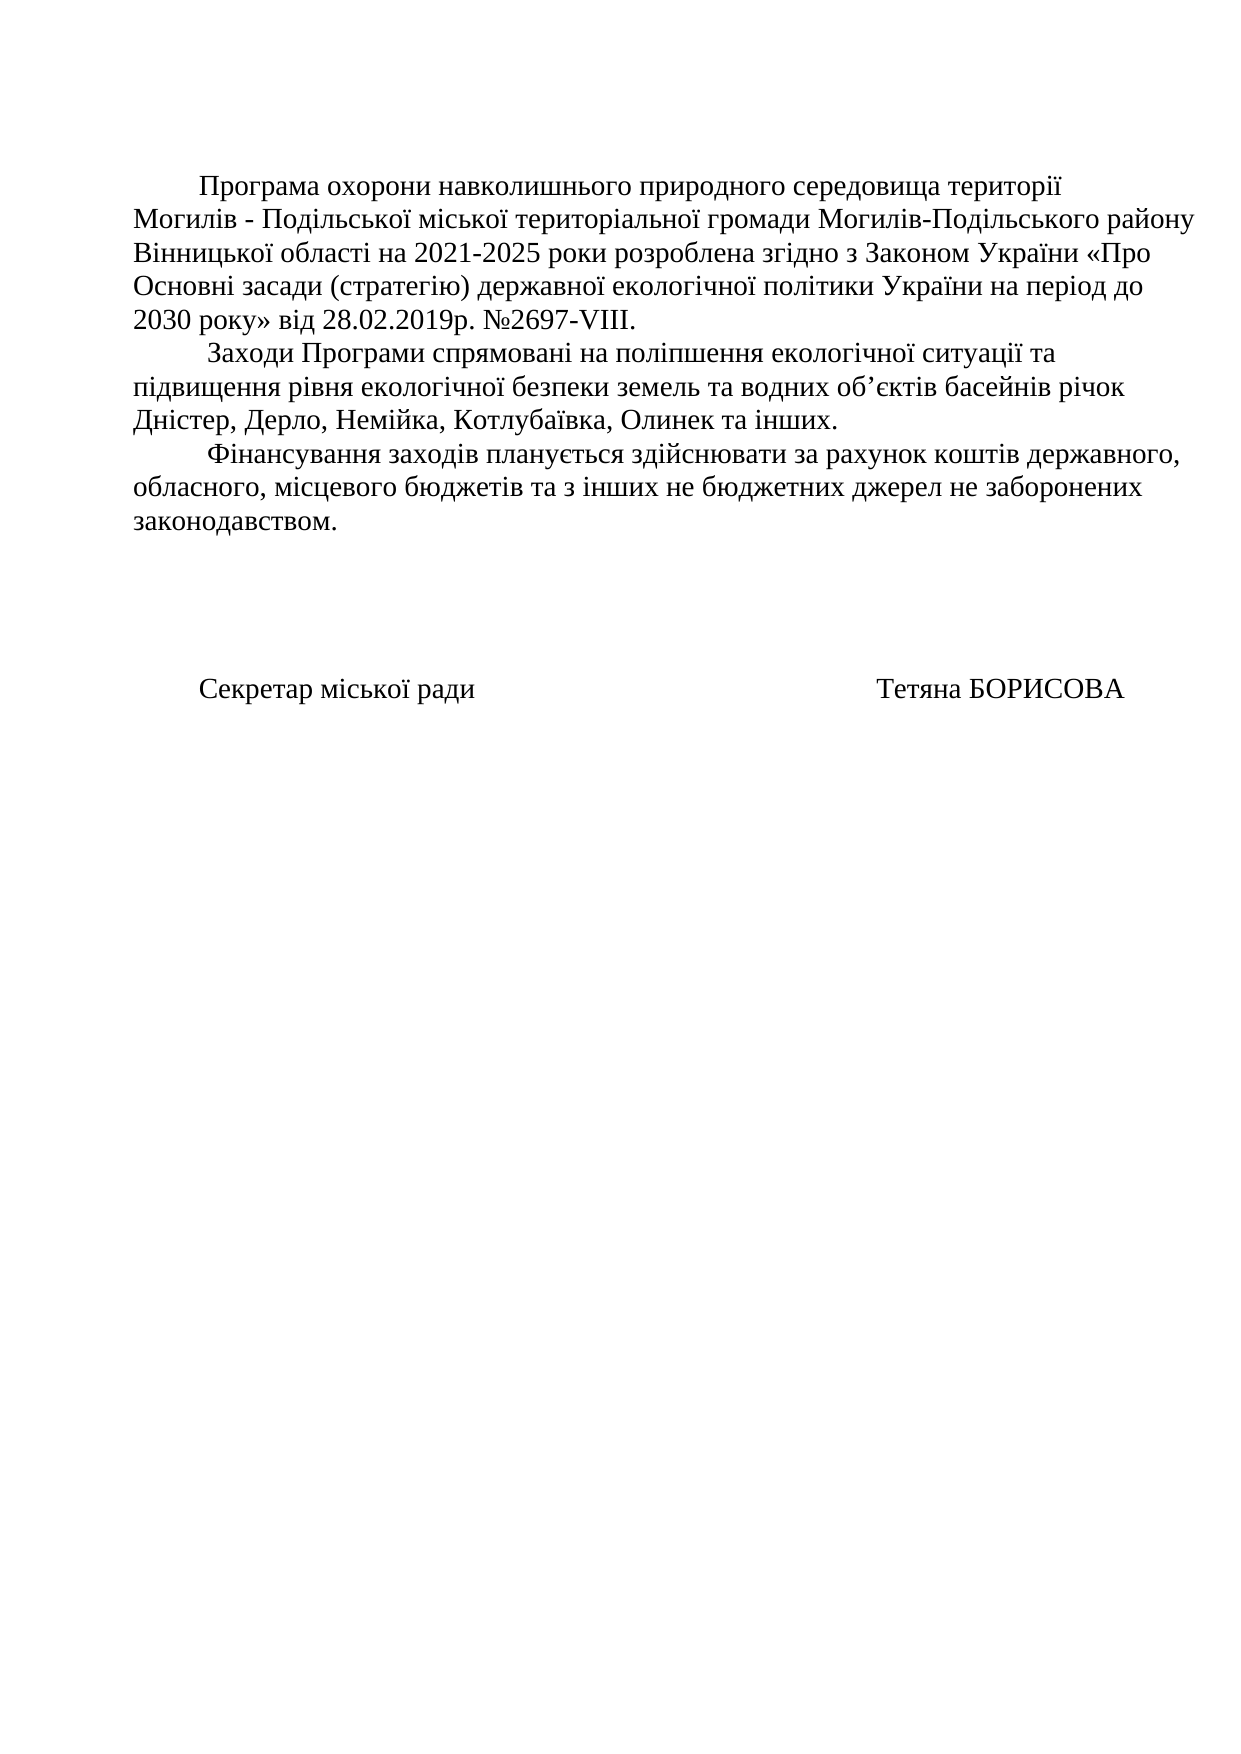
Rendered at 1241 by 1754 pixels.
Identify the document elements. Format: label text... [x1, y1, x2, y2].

text Заходи Програми спрямовані на поліпшення екологічної ситуації та підвищення рівня екологічної безпеки земель та водних об’єктів басейнів річок Дністер, Дерло, Немійка, Котлубаївка, Олинек та інших. [133, 335, 1196, 436]
text Секретар міської ради Тетяна БОРИСОВА [133, 671, 1196, 704]
text Програма охорони навколишнього природного середовища території [133, 168, 1196, 201]
text Могилів - Подільської міської територіальної громади Могилів-Подільського району Вінницької області на 2021-2025 роки розроблена згідно з Законом України «Про Основні засади (стратегію) державної екологічної політики України на період до 2030 року» від 28.02.2019р. №2697-VIII. [133, 201, 1196, 335]
text Фінансування заходів планується здійснювати за рахунок коштів державного, обласного, місцевого бюджетів та з інших не бюджетних джерел не заборонених законодавством. [133, 436, 1196, 537]
